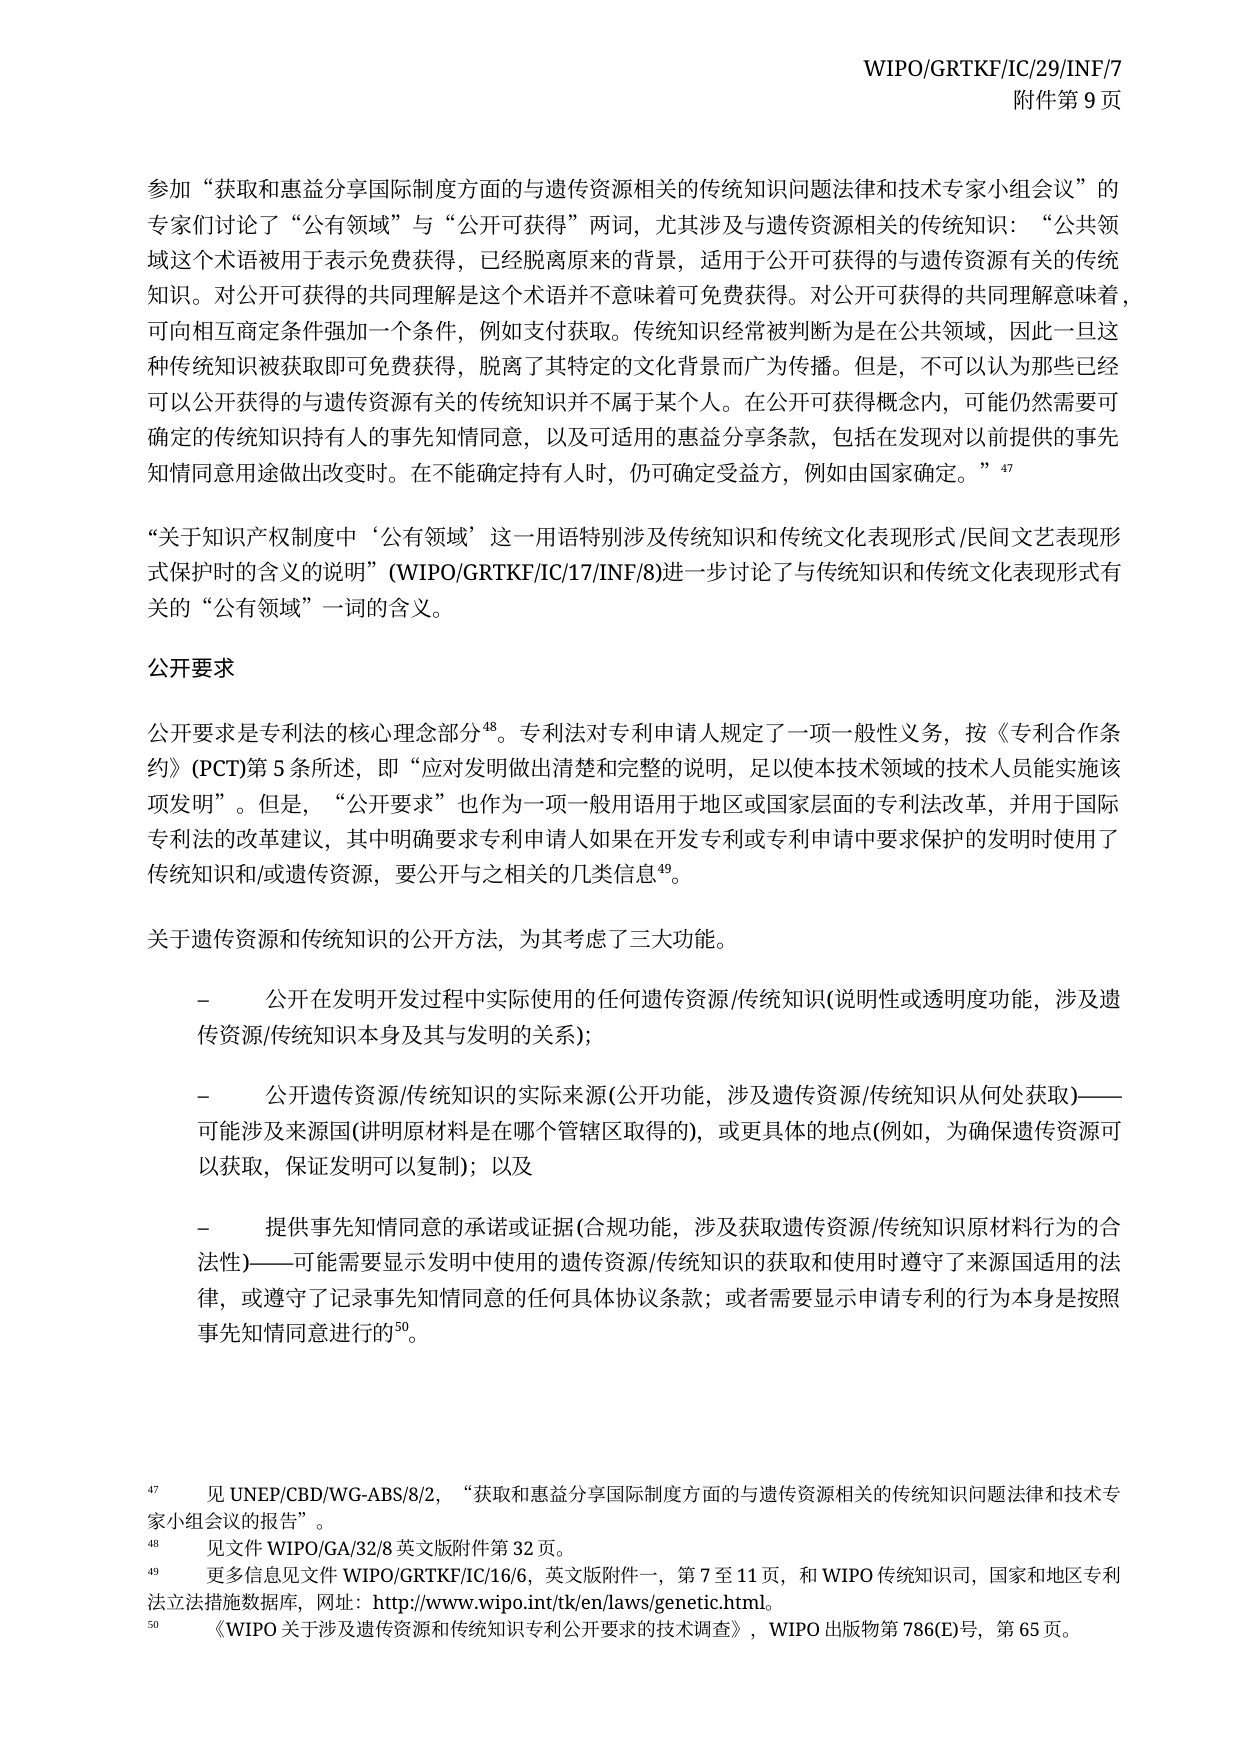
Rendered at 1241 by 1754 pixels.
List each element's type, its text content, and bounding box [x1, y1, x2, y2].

text 公开要求是专利法的核心理念部分。专利法对专利申请人规定了一项一般性义务，按《专利合作条约》(PCT)第5条所述，即“应对发明做出清楚和完整的说明，足以使本技术领域的技术人员能实施该项发明”。但是，“公开要求”也作为一项一般用语用于地区或国家层面的专利法改革，并用于国际专利法的改革建议，其中明确要求专利申请人如果在开发专利或专利申请中要求保护的发明时使用了传统知识和/或遗传资源，要公开与之相关的几类信息。 [148, 712, 1122, 889]
text “关于知识产权制度中‘公有领域’这一用语特别涉及传统知识和传统文化表现形式/民间文艺表现形式保护时的含义的说明”(WIPO/GRTKF/IC/17/INF/8)进一步讨论了与传统知识和传统文化表现形式有关的“公有领域”一词的含义。 [148, 516, 1122, 623]
text – 公开在发明开发过程中实际使用的任何遗传资源/传统知识(说明性或透明度功能，涉及遗传资源/传统知识本身及其与发明的关系)； [198, 979, 1122, 1050]
text 公开要求 [148, 648, 1122, 683]
text 参加“获取和惠益分享国际制度方面的与遗传资源相关的传统知识问题法律和技术专家小组会议”的专家们讨论了“公有领域”与“公开可获得”两词，尤其涉及与遗传资源相关的传统知识：“公共领域这个术语被用于表示免费获得，已经脱离原来的背景，适用于公开可获得的与遗传资源有关的传统知识。对公开可获得的共同理解是这个术语并不意味着可免费获得。对公开可获得的共同理解意味着，可向相互商定条件强加一个条件，例如支付获取。传统知识经常被判断为是在公共领域，因此一旦这种传统知识被获取即可免费获得，脱离了其特定的文化背景而广为传播。但是，不可以认为那些已经可以公开获得的与遗传资源有关的传统知识并不属于某个人。在公开可获得概念内，可能仍然需要可确定的传统知识持有人的事先知情同意，以及可适用的惠益分享条款，包括在发现对以前提供的事先知情同意用途做出改变时。在不能确定持有人时，仍可确定受益方，例如由国家确定。” [148, 168, 1122, 487]
text – 公开遗传资源/传统知识的实际来源(公开功能，涉及遗传资源/传统知识从何处获取)——可能涉及来源国(讲明原材料是在哪个管辖区取得的)，或更具体的地点(例如，为确保遗传资源可以获取，保证发明可以复制)；以及 [198, 1075, 1122, 1181]
text – 提供事先知情同意的承诺或证据(合规功能，涉及获取遗传资源/传统知识原材料行为的合法性)——可能需要显示发明中使用的遗传资源/传统知识的获取和使用时遵守了来源国适用的法律，或遵守了记录事先知情同意的任何具体协议条款；或者需要显示申请专利的行为本身是按照事先知情同意进行的。 [198, 1206, 1122, 1348]
text 关于遗传资源和传统知识的公开方法，为其考虑了三大功能。 [148, 918, 1122, 954]
